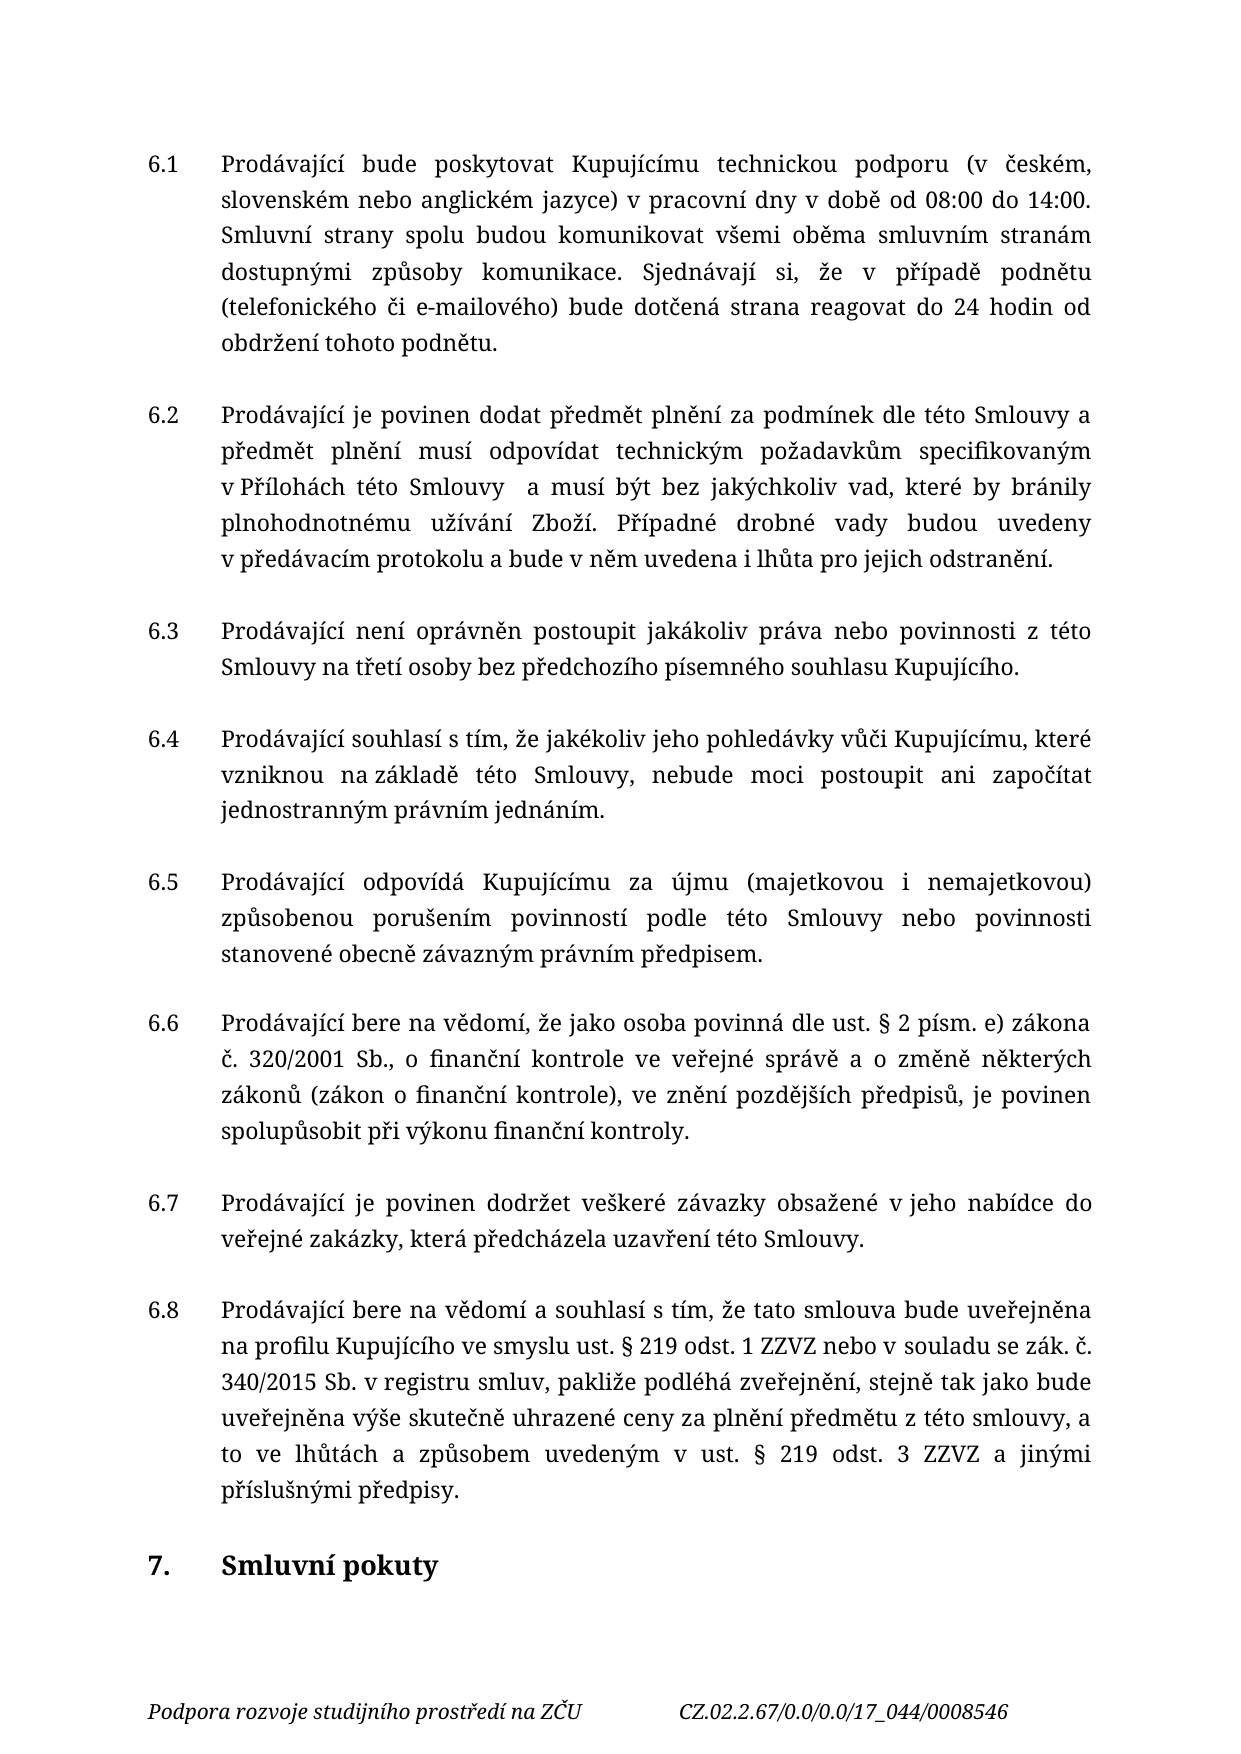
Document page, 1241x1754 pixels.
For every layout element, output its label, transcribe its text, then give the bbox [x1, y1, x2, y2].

text 6.4 Prodávající souhlasí s tím, že jakékoliv jeho pohledávky vůči Kupujícímu, které vzniknou na základě této Smlouvy, nebude moci postoupit ani započítat jednostranným právním jednáním. [148, 723, 1093, 826]
text 6.5 Prodávající odpovídá Kupujícímu za újmu (majetkovou i nemajetkovou) způsobenou porušením povinností podle této Smlouvy nebo povinnosti stanovené obecně závazným právním předpisem. [148, 866, 1093, 969]
text 7. Smluvní pokuty [148, 1546, 1093, 1583]
text 6.6 Prodávající bere na vědomí, že jako osoba povinná dle ust. § 2 písm. e) zákona č. 320/2001 Sb., o finanční kontrole ve veřejné správě a o změně některých zákonů (zákon o finanční kontrole), ve znění pozdějších předpisů, je povinen spolupůsobit při výkonu finanční kontroly. [148, 1007, 1093, 1146]
text 6.1 Prodávající bude poskytovat Kupujícímu technickou podporu (v českém, slovenském nebo anglickém jazyce) v pracovní dny v době od 08:00 do 14:00. Smluvní strany spolu budou komunikovat všemi oběma smluvním stranám dostupnými způsoby komunikace. Sjednávají si, že v případě podnětu (telefonického či e-mailového) bude dotčená strana reagovat do 24 hodin od obdržení tohoto podnětu. [148, 148, 1093, 358]
text 6.8 Prodávající bere na vědomí a souhlasí s tím, že tato smlouva bude uveřejněna na profilu Kupujícího ve smyslu ust. § 219 odst. 1 ZZVZ nebo v souladu se zák. č. 340/2015 Sb. v registru smluv, pakliže podléhá zveřejnění, stejně tak jako bude uveřejněna výše skutečně uhrazené ceny za plnění předmětu z této smlouvy, a to ve lhůtách a způsobem uvedeným v ust. § 219 odst. 3 ZZVZ a jinými příslušnými předpisy. [148, 1294, 1093, 1505]
text 6.2 Prodávající je povinen dodat předmět plnění za podmínek dle této Smlouvy a předmět plnění musí odpovídat technickým požadavkům specifikovaným v Přílohách této Smlouvy a musí být bez jakýchkoliv vad, které by bránily plnohodnotnému užívání Zboží. Případné drobné vady budou uvedeny v předávacím protokolu a bude v něm uvedena i lhůta pro jejich odstranění. [148, 399, 1093, 574]
text 6.3 Prodávající není oprávněn postoupit jakákoliv práva nebo povinnosti z této Smlouvy na třetí osoby bez předchozího písemného souhlasu Kupujícího. [148, 615, 1093, 682]
text 6.7 Prodávající je povinen dodržet veškeré závazky obsažené v jeho nabídce do veřejné zakázky, která předcházela uzavření této Smlouvy. [148, 1187, 1093, 1254]
